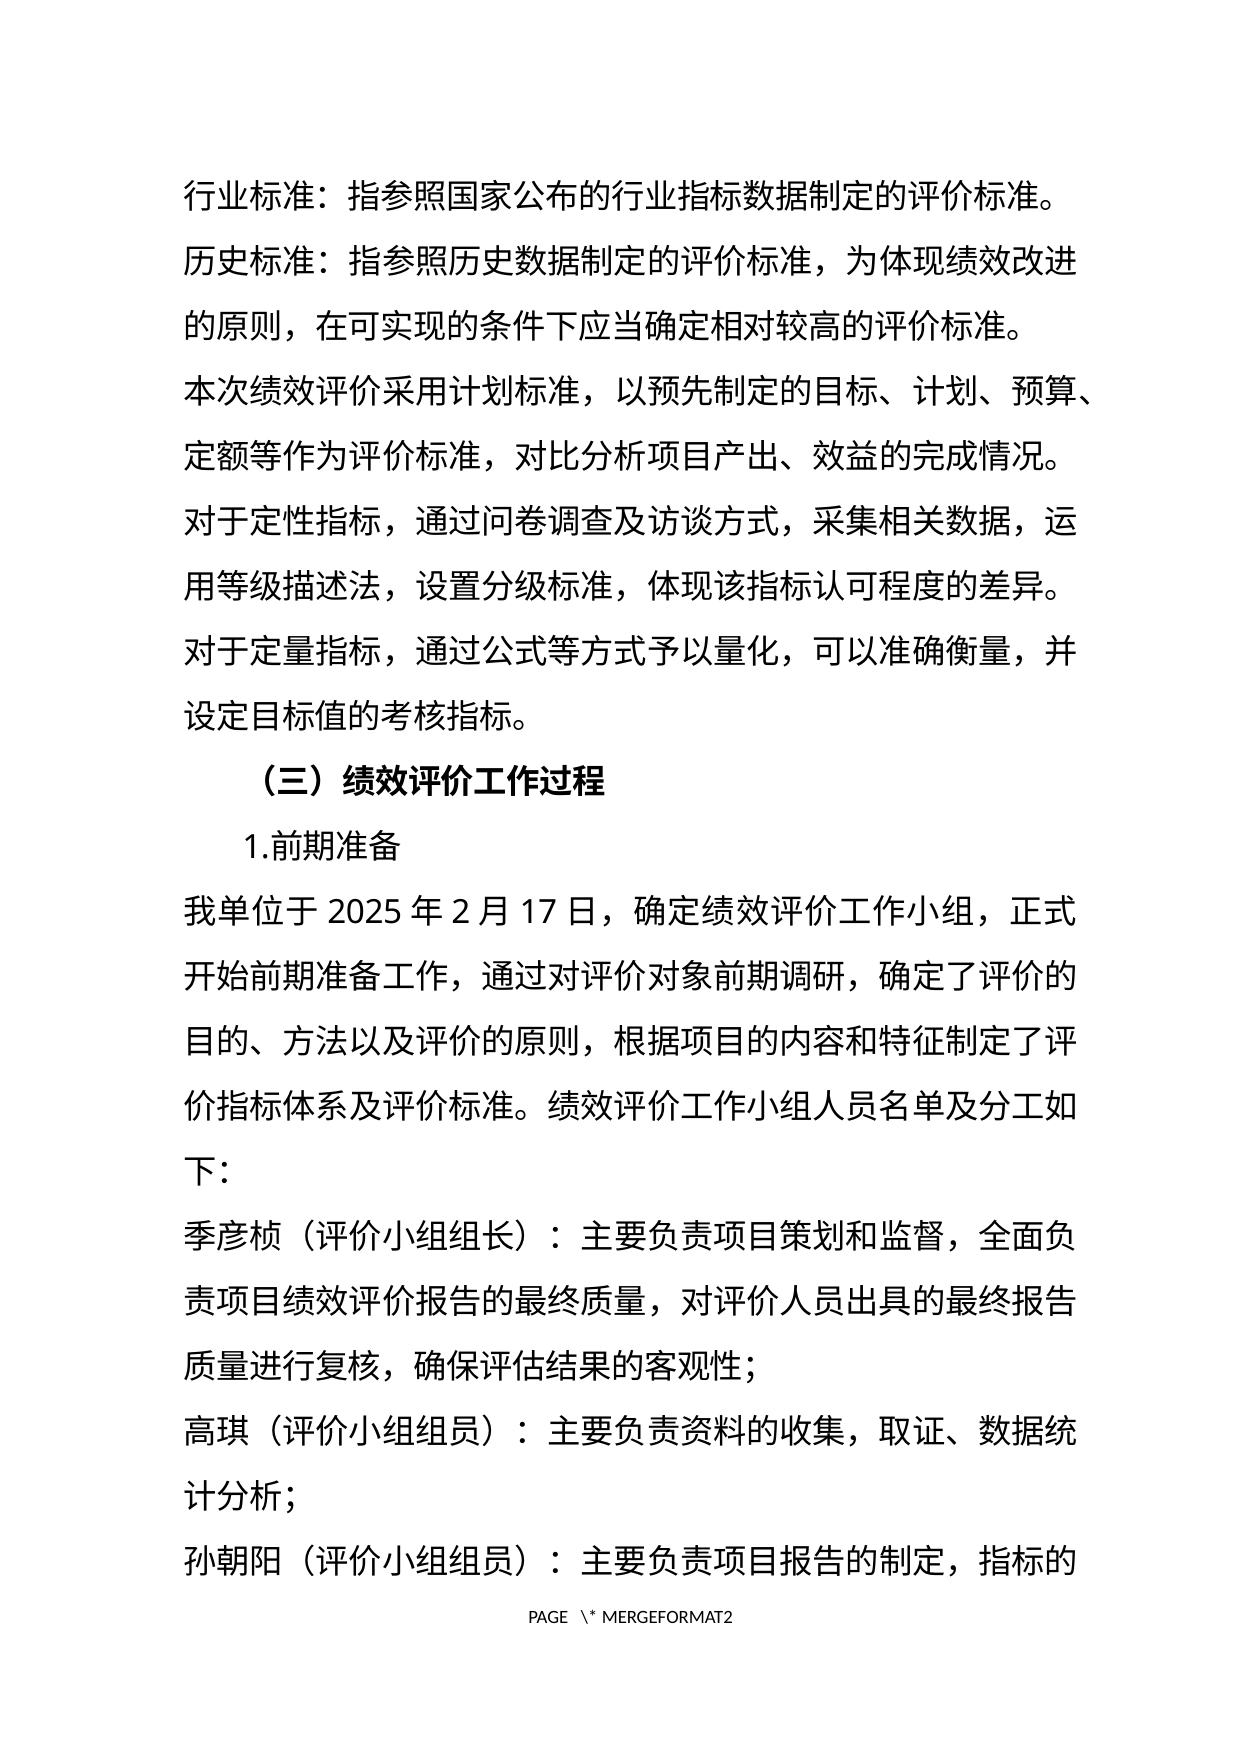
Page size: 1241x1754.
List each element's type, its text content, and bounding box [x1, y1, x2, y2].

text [183, 162, 1078, 747]
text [183, 812, 1078, 1592]
text （三）绩效评价工作过程 [183, 747, 1078, 812]
